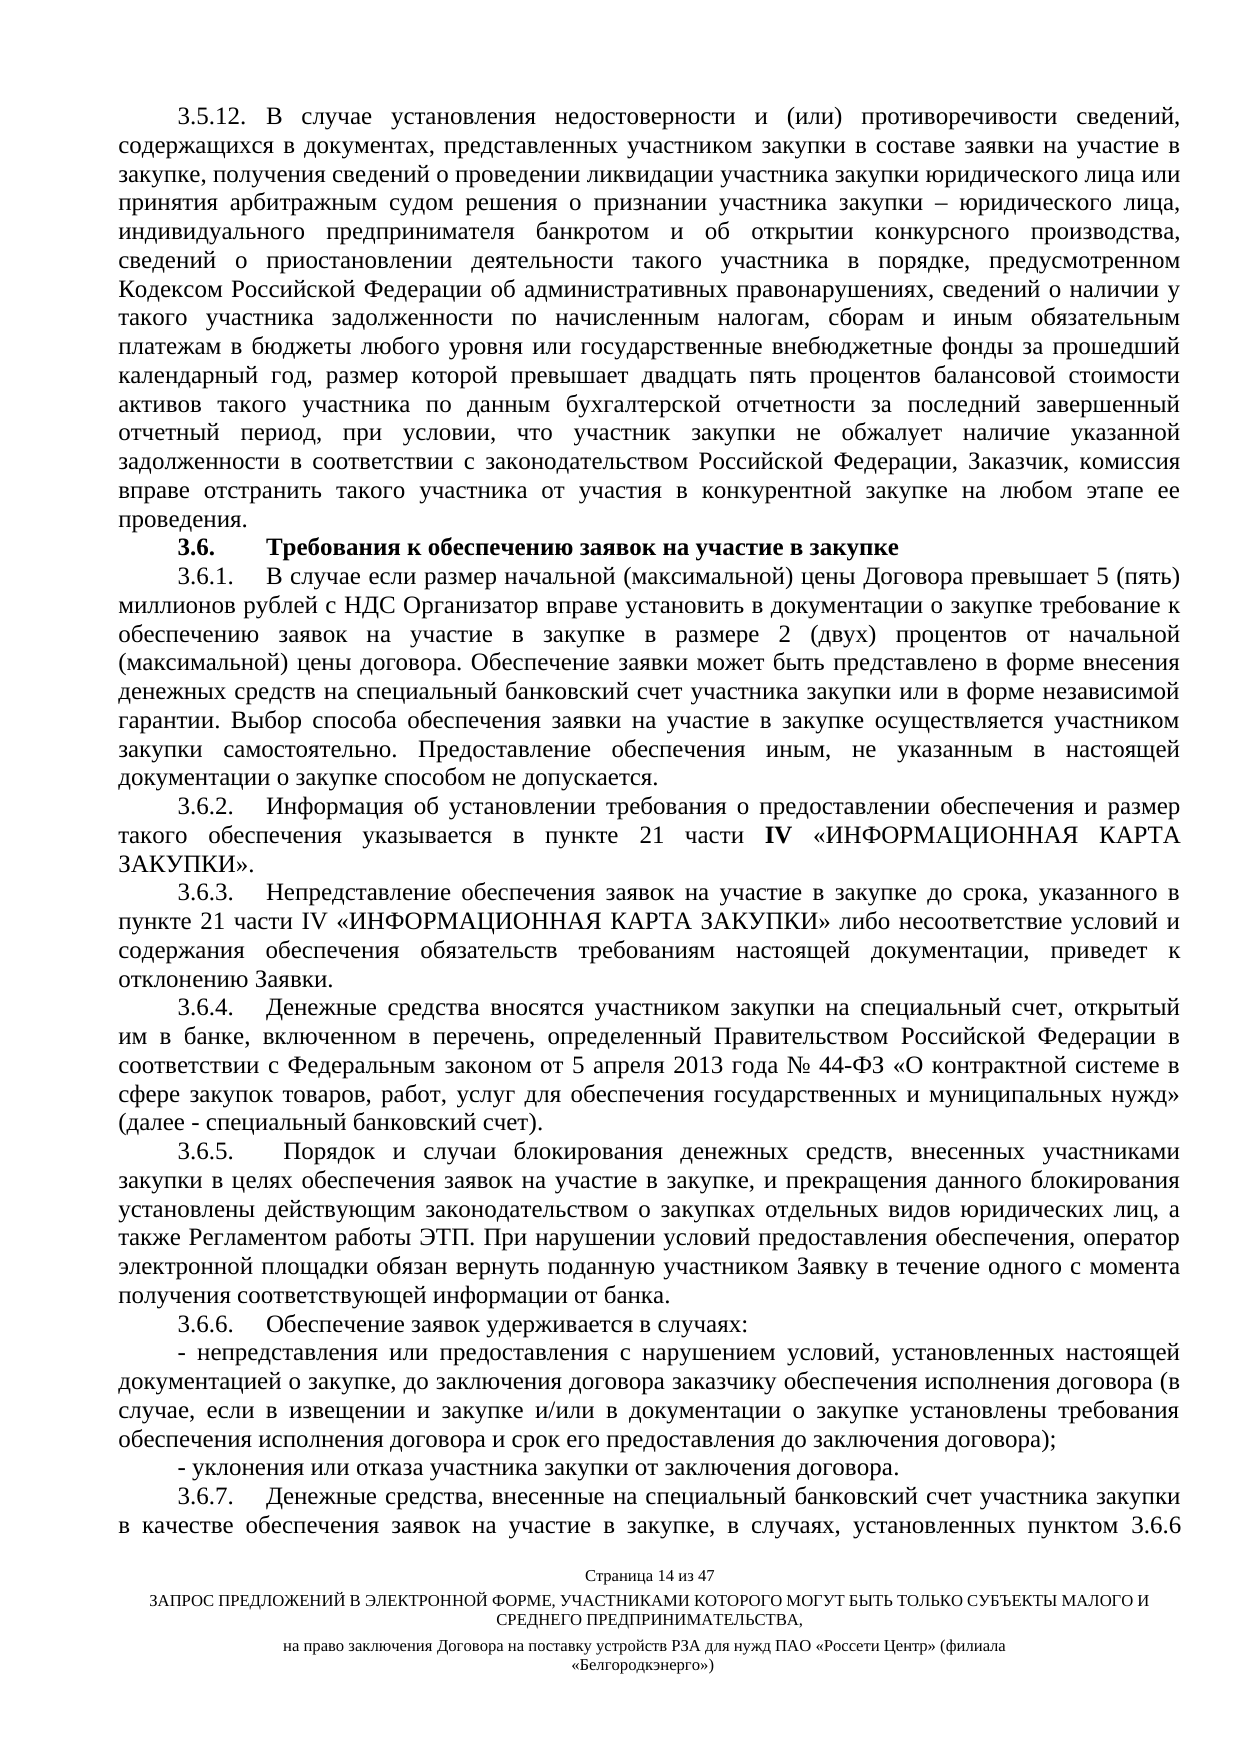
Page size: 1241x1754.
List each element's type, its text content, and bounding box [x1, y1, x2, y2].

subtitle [118, 1481, 1181, 1539]
text - уклонения или отказа участника закупки от заключения договора. [118, 1452, 1181, 1481]
subtitle В случае установления недостоверности и (или) противоречивости сведений, содержащихся в документах, представленных участником закупки в составе заявки на участие в закупке, получения сведений о проведении ликвидации участника закупки юридического лица или принятия арбитражным судом решения о признании участника закупки – юридического лица, индивидуального предпринимателя банкротом и об открытии конкурсного производства, сведений о приостановлении деятельности такого участника в порядке, предусмотренном Кодексом Российской Федерации об административных правонарушениях, сведений о наличии у такого участника задолженности по начисленным налогам, сборам и иным обязательным платежам в бюджеты любого уровня или государственные внебюджетные фонды за прошедший календарный год, размер которой превышает двадцать пять процентов балансовой стоимости активов такого участника по данным бухгалтерской отчетности за последний завершенный отчетный период, при условии, что участник закупки не обжалует наличие указанной задолженности в соответствии с законодательством Российской Федерации, Заказчик, комиссия вправе отстранить такого участника от участия в конкурентной закупке на любом этапе ее проведения. [118, 101, 1181, 532]
subtitle Денежные средства вносятся участником закупки на специальный счет, открытый им в банке, включенном в перечень, определенный Правительством Российской Федерации в соответствии с Федеральным законом от 5 апреля 2013 года № 44-ФЗ «О контрактной системе в сфере закупок товаров, работ, услуг для обеспечения государственных и муниципальных нужд» (далее - специальный банковский счет). [118, 992, 1181, 1136]
text - непредставления или предоставления с нарушением условий, установленных настоящей документацией о закупке, до заключения договора заказчику обеспечения исполнения договора (в случае, если в извещении и закупке и/или в документации о закупке установлены требования обеспечения исполнения договора и срок его предоставления до заключения договора); [118, 1337, 1181, 1452]
subtitle Непредставление обеспечения заявок на участие в закупке до срока, указанного в пункте 21 части IV «ИНФОРМАЦИОННАЯ КАРТА ЗАКУПКИ» либо несоответствие условий и содержания обеспечения обязательств требованиям настоящей документации, приведет к отклонению Заявки. [118, 877, 1181, 992]
subtitle Требования к обеспечению заявок на участие в закупке [118, 532, 1181, 561]
subtitle В случае если размер начальной (максимальной) цены Договора превышает 5 (пять) миллионов рублей с НДС Организатор вправе установить в документации о закупке требование к обеспечению заявок на участие в закупке в размере 2 (двух) процентов от начальной (максимальной) цены договора. Обеспечение заявки может быть представлено в форме внесения денежных средств на специальный банковский счет участника закупки или в форме независимой гарантии. Выбор способа обеспечения заявки на участие в закупке осуществляется участником закупки самостоятельно. Предоставление обеспечения иным, не указанным в настоящей документации о закупке способом не допускается. [118, 561, 1181, 791]
subtitle Информация об установлении требования о предоставлении обеспечения и размер такого обеспечения указывается в пункте 21 части IV «ИНФОРМАЦИОННАЯ КАРТА ЗАКУПКИ». [118, 791, 1181, 877]
subtitle Порядок и случаи блокирования денежных средств, внесенных участниками закупки в целях обеспечения заявок на участие в закупке, и прекращения данного блокирования установлены действующим законодательством о закупках отдельных видов юридических лиц, а также Регламентом работы ЭТП. При нарушении условий предоставления обеспечения, оператор электронной площадки обязан вернуть поданную участником Заявку в течение одного с момента получения соответствующей информации от банка. [118, 1136, 1181, 1309]
subtitle Обеспечение заявок удерживается в случаях: [118, 1309, 1181, 1337]
